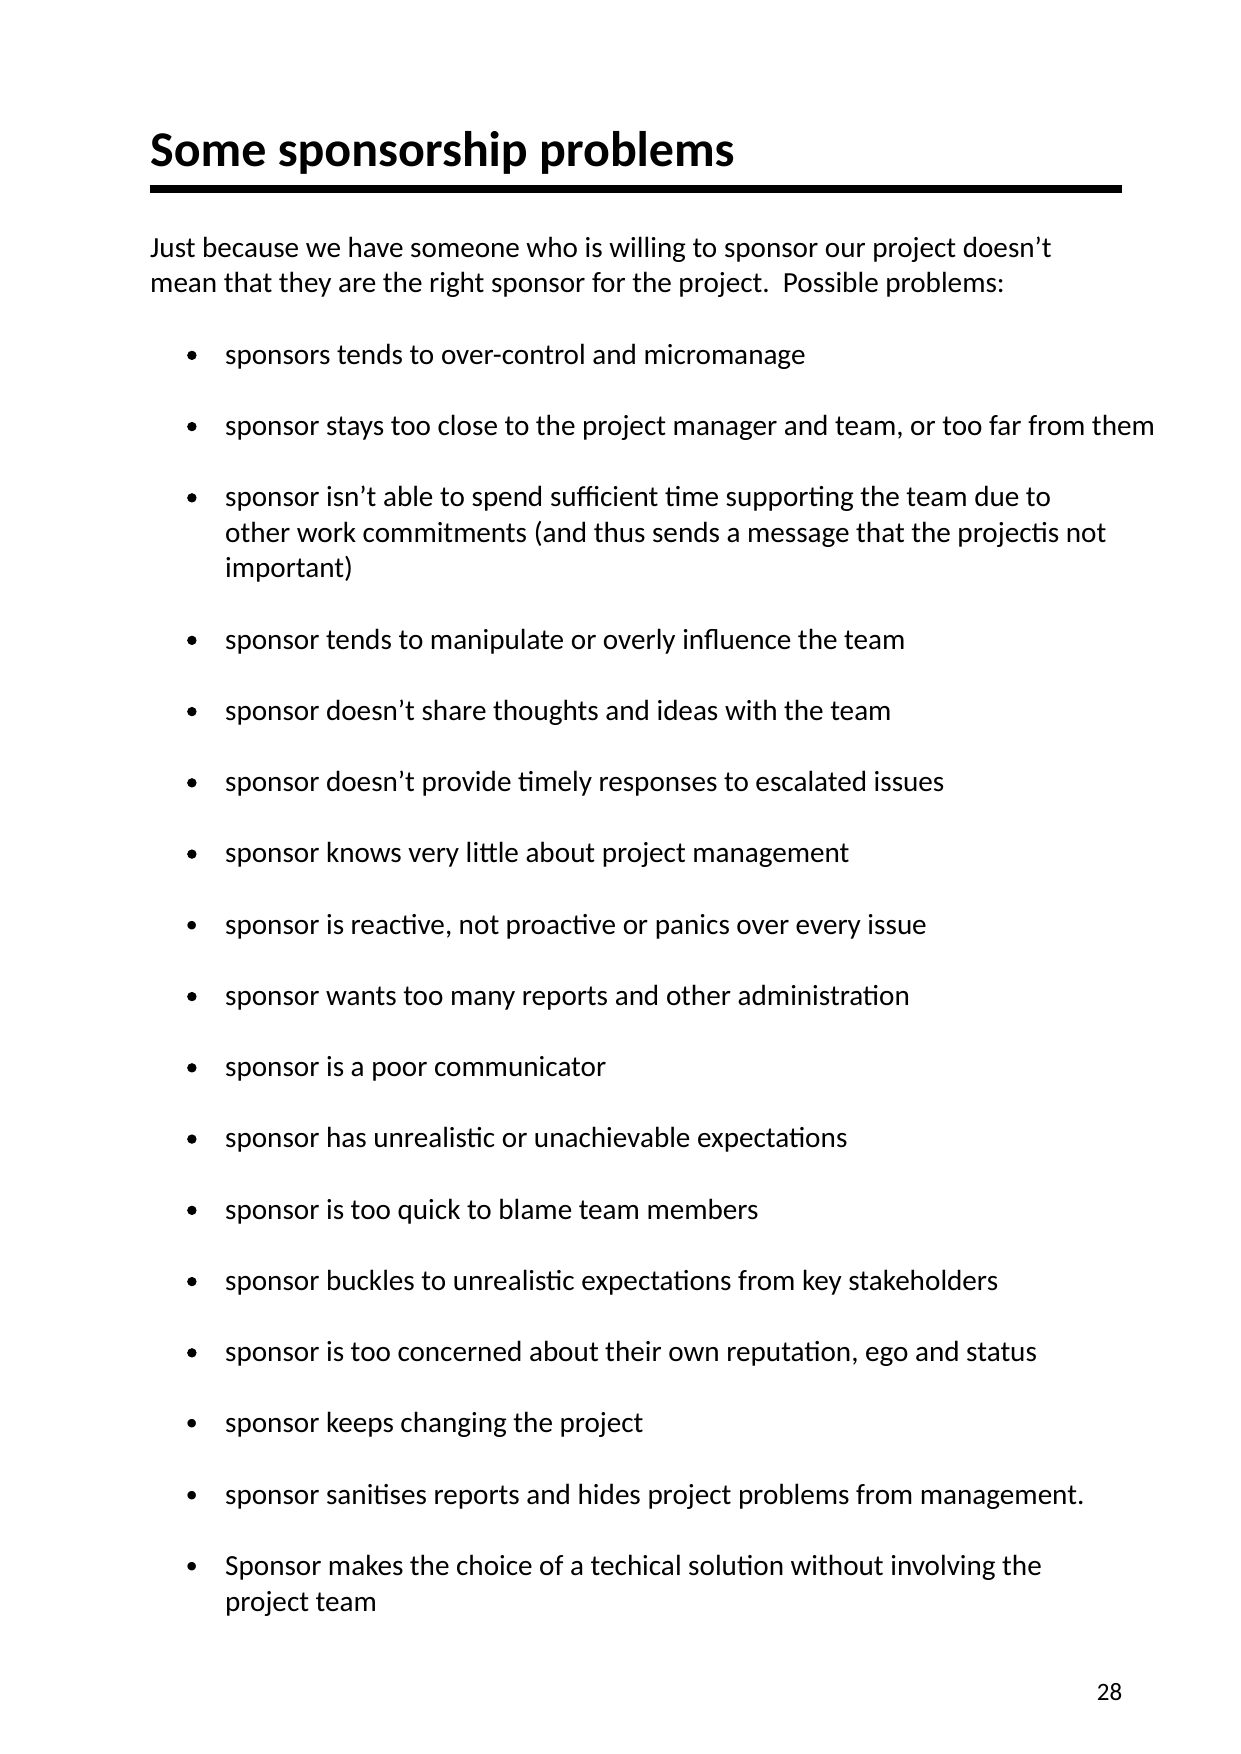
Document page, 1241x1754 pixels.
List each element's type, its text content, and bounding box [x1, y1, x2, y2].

list sponsor is a poor communicator [187, 1048, 1122, 1084]
list sponsor doesn’t share thoughts and ideas with the team [187, 692, 1122, 728]
list sponsor is reactive, not proactive or panics over every issue [187, 906, 1122, 941]
list sponsor knows very little about project management [187, 834, 1122, 870]
list Sponsor makes the choice of a techical solution without involving the project team [187, 1547, 1122, 1618]
text Just because we have someone who is willing to sponsor our project doesn’t mean that they are the right sponsor for the project. Possible problems: [150, 229, 1122, 300]
title Some sponsorship problems [150, 118, 1122, 185]
list sponsor buckles to unrealistic expectations from key stakeholders [187, 1262, 1122, 1298]
list sponsor sanitises reports and hides project problems from management. [187, 1476, 1122, 1511]
list sponsor wants too many reports and other administration [187, 977, 1122, 1013]
list sponsors tends to over-control and micromanage [187, 336, 1122, 371]
list sponsor isn’t able to spend sufficient time supporting the team due to other work commitments (and thus sends a message that the projectis not important) [187, 478, 1122, 585]
list sponsor is too quick to blame team members [187, 1191, 1122, 1226]
list sponsor doesn’t provide timely responses to escalated issues [187, 763, 1122, 799]
list sponsor is too concerned about their own reputation, ego and status [187, 1333, 1122, 1369]
list sponsor stays too close to the project manager and team, or too far from them [187, 407, 1214, 443]
list sponsor tends to manipulate or overly influence the team [187, 621, 1122, 656]
list sponsor keeps changing the project [187, 1404, 1122, 1440]
list sponsor has unrealistic or unachievable expectations [187, 1119, 1122, 1155]
